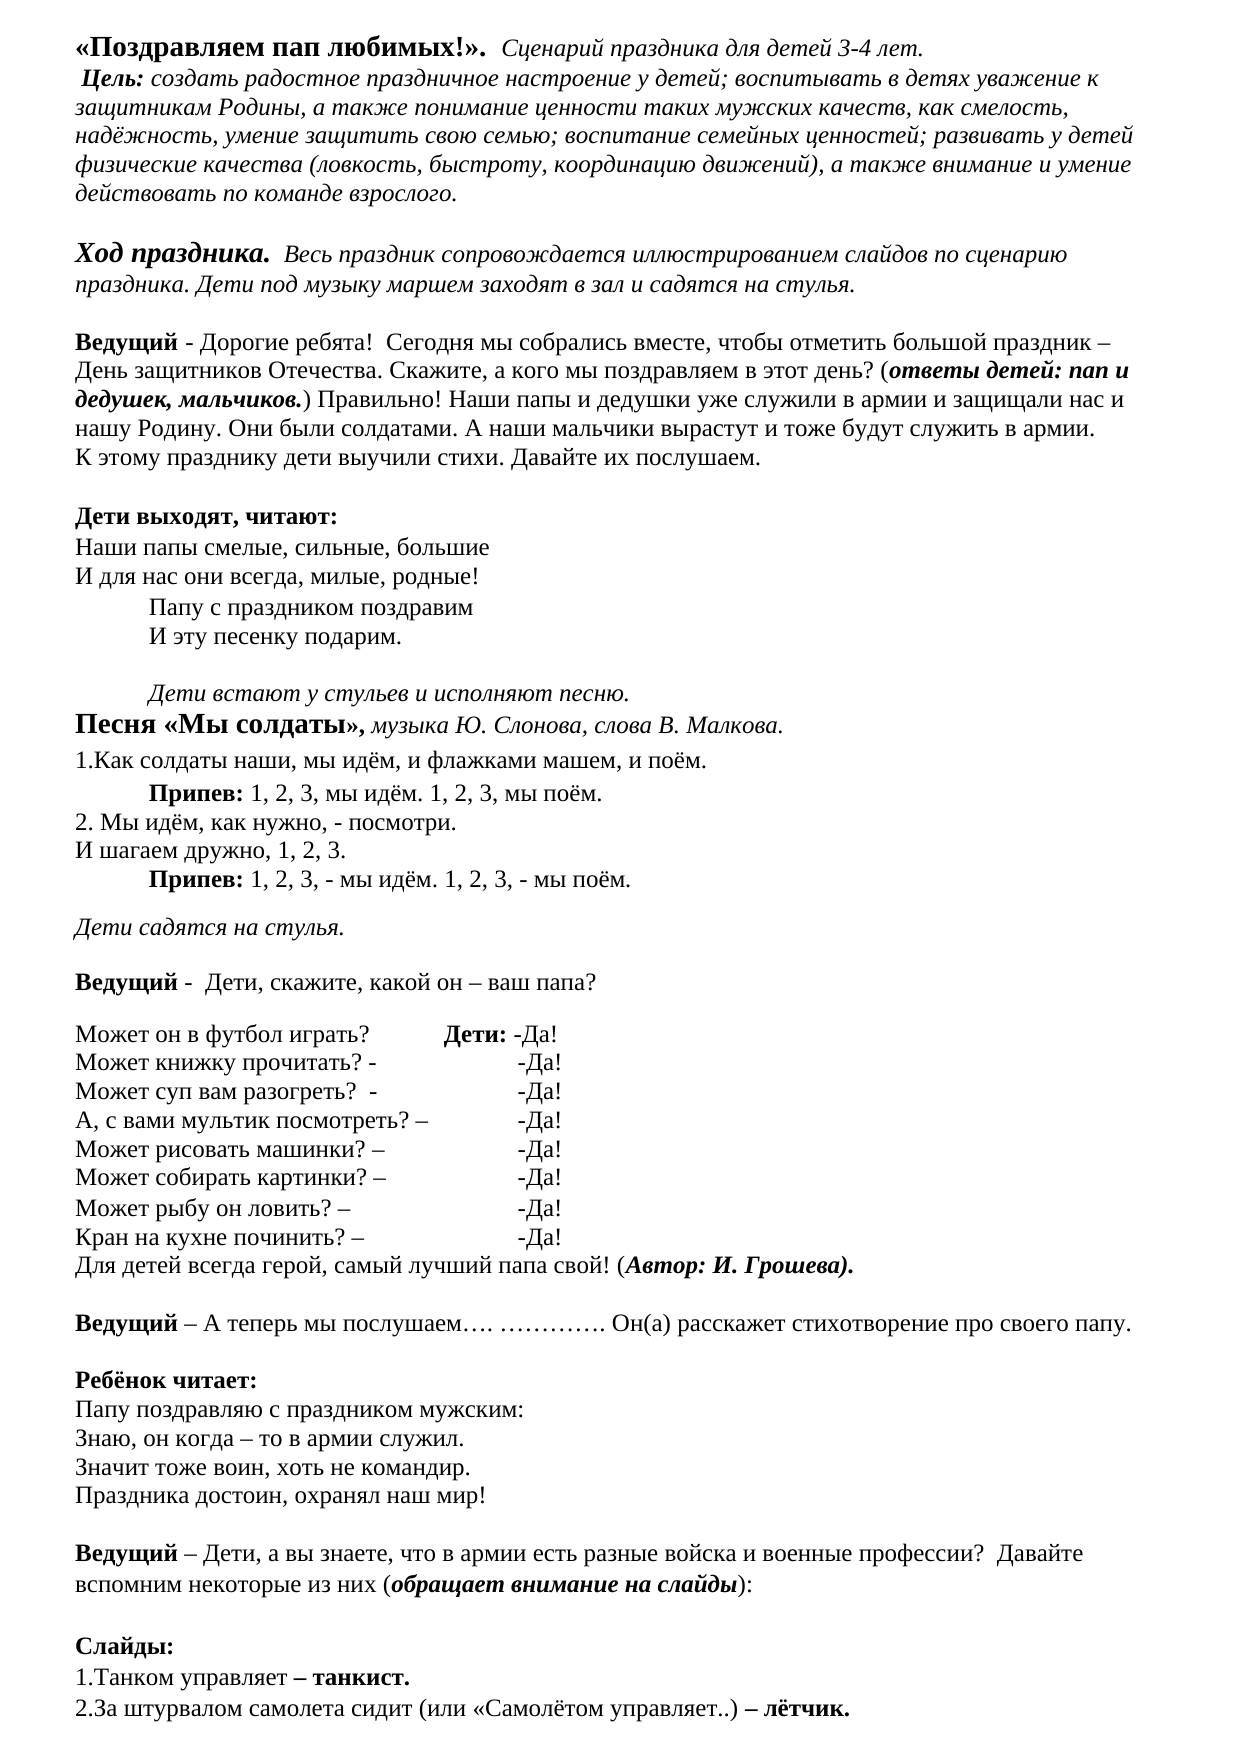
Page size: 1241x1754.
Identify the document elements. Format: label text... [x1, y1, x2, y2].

text И эту песенку подарим. [75, 621, 1165, 678]
text Может суп вам разогреть? - -Да! [75, 1076, 1165, 1105]
text Цель: создать радостное праздничное настроение у детей; воспитывать в детях уважение к защитникам Родины, а также понимание ценности таких мужских качеств, как смелость, надёжность, умение защитить свою семью; воспитание семейных ценностей; развивать у детей физические качества (ловкость, быстроту, координацию движений), а также внимание и умение действовать по команде взрослого. [75, 63, 1165, 207]
text Ведущий – Дети, а вы знаете, что в армии есть разные войска и военные профессии? Давайте вспомним некоторые из них (обращает внимание на слайды): [75, 1538, 1165, 1598]
text Дети выходят, читают: [75, 501, 1165, 530]
text «Поздравляем пап любимых!». Сценарий праздника для детей 3-4 лет. [75, 29, 1182, 63]
text К этому празднику дети выучили стихи. Давайте их послушаем. [75, 442, 1165, 470]
text Ход праздника. Весь праздник сопровождается иллюстрированием слайдов по сценарию праздника. Дети под музыку маршем заходят в зал и садятся на стулья. [75, 236, 1165, 298]
text Праздника достоин, охранял наш мир! [75, 1480, 1165, 1509]
text Дети садятся на стулья. [75, 912, 1165, 941]
text 2.За штурвалом самолета сидит (или «Самолётом управляет..) – лётчик. [75, 1693, 1165, 1722]
text Ведущий - Дети, скажите, какой он – ваш папа? [75, 967, 1165, 995]
text 1.Танком управляет – танкист. [75, 1662, 1165, 1691]
text Слайды: [75, 1631, 1165, 1660]
text А, с вами мультик посмотреть? – -Да! [75, 1105, 1165, 1134]
text 1.Как солдаты наши, мы идём, и флажками машем, и поём. [75, 745, 1165, 774]
text Папу с праздником поздравим [75, 592, 1165, 621]
text Может рисовать машинки? – -Да! [75, 1134, 1165, 1162]
text Может он в футбол играть? Дети: -Да! [75, 1019, 1165, 1047]
text Папу поздравляю с праздником мужским: [75, 1394, 1165, 1423]
text Может книжку прочитать? - -Да! [75, 1047, 1165, 1076]
text Припев: 1, 2, 3, - мы идём. 1, 2, 3, - мы поём. [75, 864, 1165, 893]
text Знаю, он когда – то в армии служил. [75, 1423, 1165, 1452]
text Припев: 1, 2, 3, мы идём. 1, 2, 3, мы поём. [75, 778, 1165, 807]
text Ведущий - Дорогие ребята! Сегодня мы собрались вместе, чтобы отметить большой праздник – День защитников Отечества. Скажите, а кого мы поздравляем в этот день? (ответы детей: пап и дедушек, мальчиков.) Правильно! Наши папы и дедушки уже служили в армии и защищали нас и нашу Родину. Они были солдатами. А наши мальчики вырастут и тоже будут служить в армии. [75, 327, 1165, 442]
text Дети встают у стульев и исполняют песню. [75, 678, 1165, 707]
text Может рыбу он ловить? – -Да! [75, 1191, 1165, 1222]
text Наши папы смелые, сильные, большие [75, 532, 1165, 561]
text Для детей всегда герой, самый лучший папа свой! (Автор: И. Грошева). [75, 1250, 1165, 1279]
text 2. Мы идём, как нужно, - посмотри. [75, 807, 1165, 836]
text Кран на кухне починить? – -Да! [75, 1222, 1165, 1250]
text Песня «Мы солдаты», музыка Ю. Слонова, слова В. Малкова. [75, 707, 1165, 740]
text Ведущий – А теперь мы послушаем…. …………. Он(а) расскажет стихотворение про своего папу. [75, 1308, 1165, 1337]
text Может собирать картинки? – -Да! [75, 1162, 1165, 1191]
text Ребёнок читает: [75, 1365, 1165, 1394]
text Значит тоже воин, хоть не командир. [75, 1452, 1165, 1480]
text И для нас они всегда, милые, родные! [75, 561, 1165, 590]
text И шагаем дружно, 1, 2, 3. [75, 836, 1165, 864]
